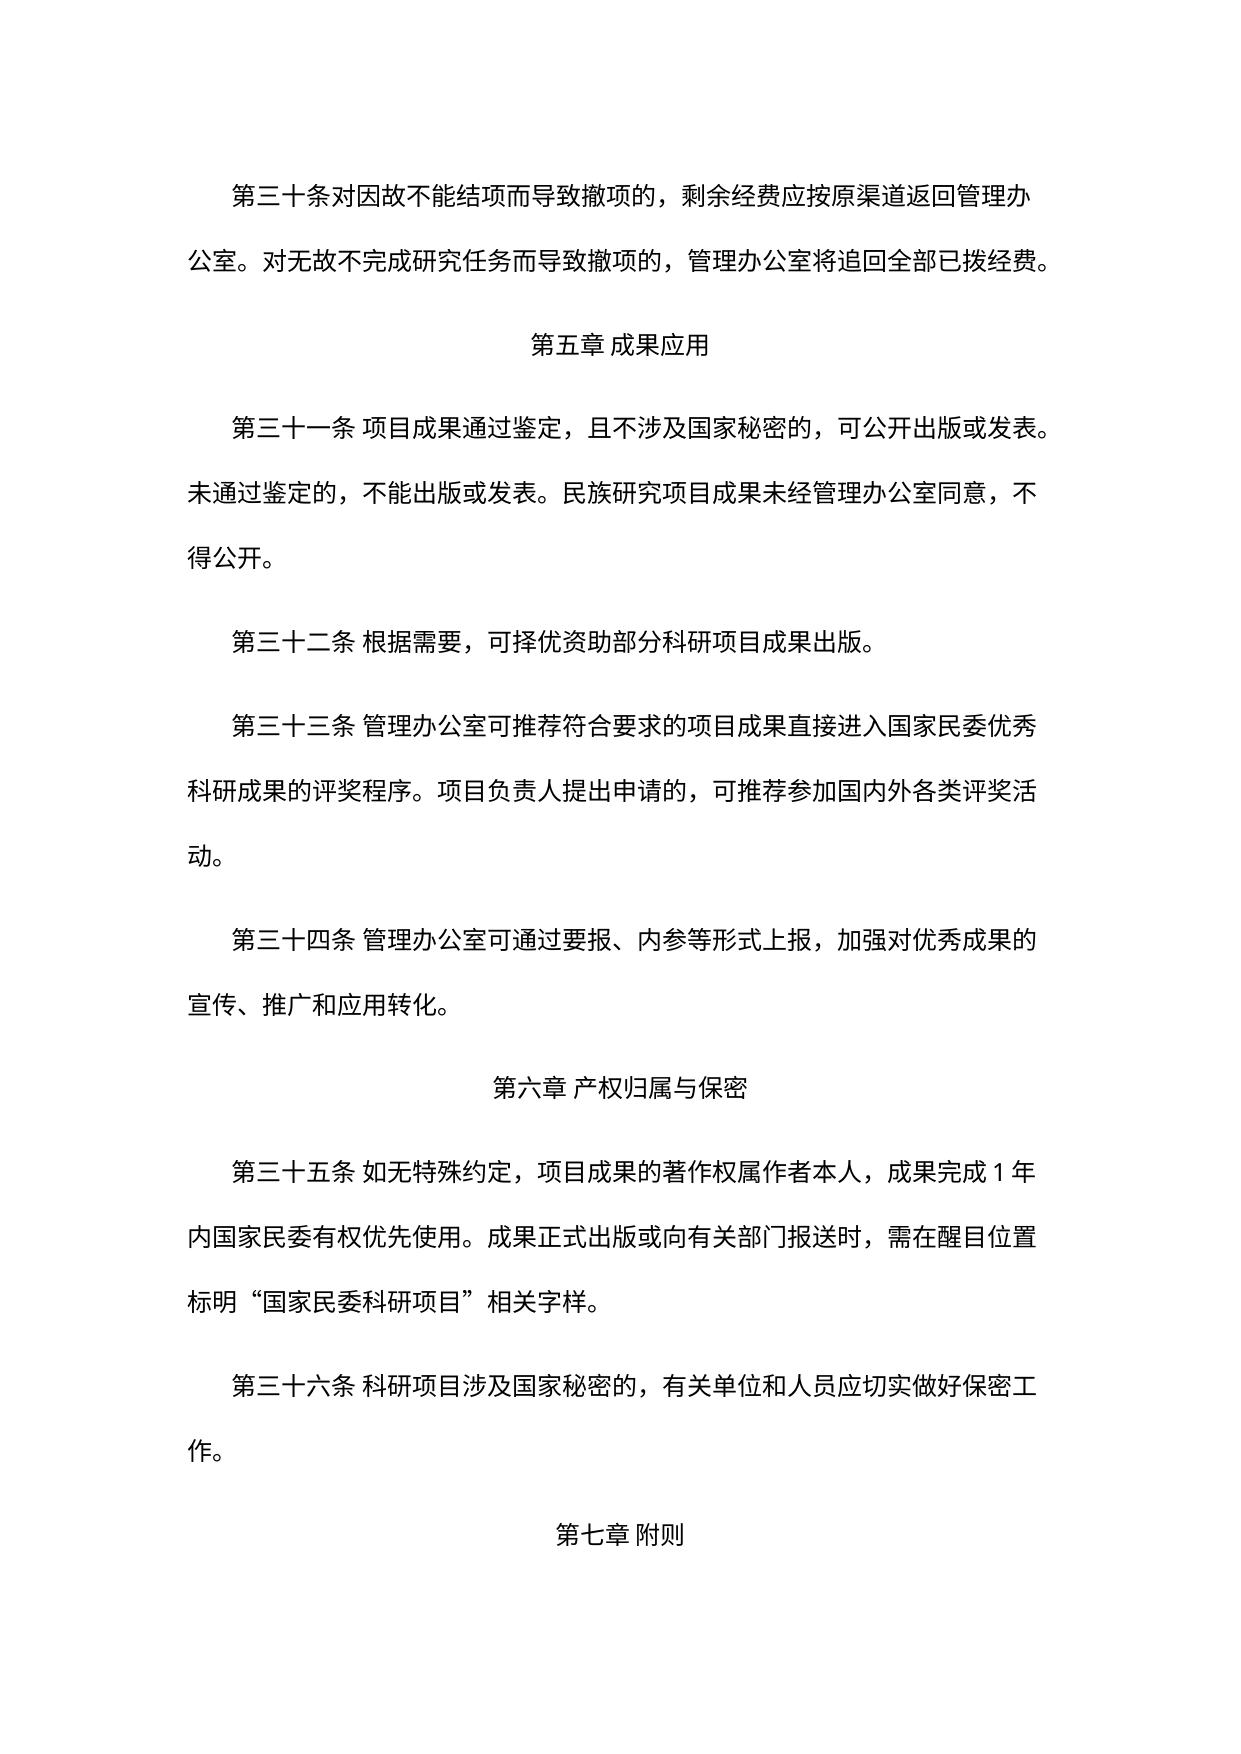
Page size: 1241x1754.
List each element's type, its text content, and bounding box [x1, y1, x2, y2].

text 第三十五条 如无特殊约定，项目成果的著作权属作者本人，成果完成1年内国家民委有权优先使用。成果正式出版或向有关部门报送时，需在醒目位置标明“国家民委科研项目”相关字样。 [187, 1138, 1053, 1333]
text 第三十六条 科研项目涉及国家秘密的，有关单位和人员应切实做好保密工作。 [187, 1352, 1053, 1482]
text 第三十三条 管理办公室可推荐符合要求的项目成果直接进入国家民委优秀科研成果的评奖程序。项目负责人提出申请的，可推荐参加国内外各类评奖活动。 [187, 692, 1053, 887]
text 第三十条对因故不能结项而导致撤项的，剩余经费应按原渠道返回管理办公室。对无故不完成研究任务而导致撤项的，管理办公室将追回全部已拨经费。 [187, 162, 1053, 292]
text 第三十二条 根据需要，可择优资助部分科研项目成果出版。 [187, 608, 1053, 673]
text 第三十一条 项目成果通过鉴定，且不涉及国家秘密的，可公开出版或发表。未通过鉴定的，不能出版或发表。民族研究项目成果未经管理办公室同意，不得公开。 [187, 394, 1053, 589]
text 第七章 附则 [187, 1501, 1053, 1566]
text 第六章 产权归属与保密 [187, 1054, 1053, 1119]
text 第五章 成果应用 [187, 311, 1053, 376]
text 第三十四条 管理办公室可通过要报、内参等形式上报，加强对优秀成果的宣传、推广和应用转化。 [187, 906, 1053, 1036]
